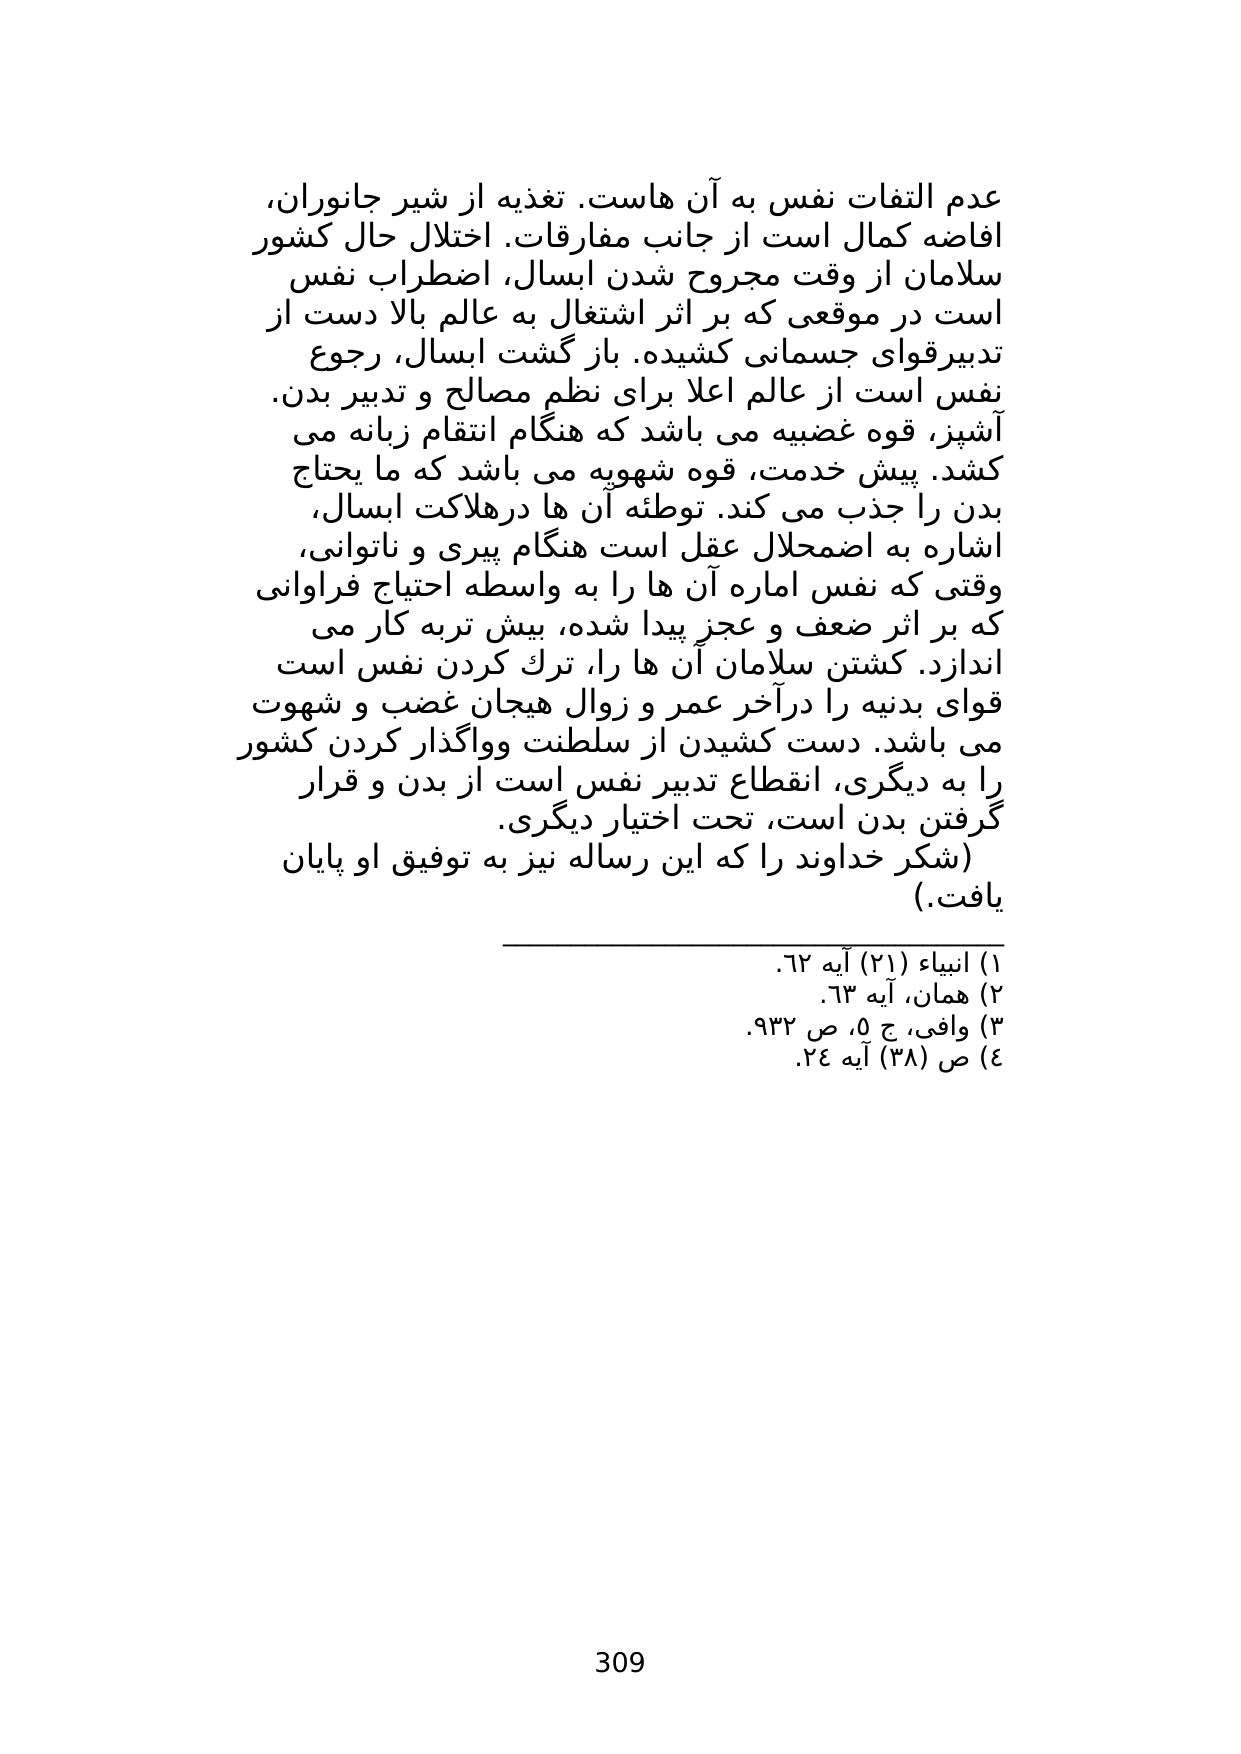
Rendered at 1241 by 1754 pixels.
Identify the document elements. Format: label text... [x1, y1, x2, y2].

text _____________________________________ [236, 915, 1004, 947]
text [236, 177, 1004, 838]
text ٢) همان، آيه ٦٣. [236, 978, 1004, 1010]
text ٤) ص (٣٨) آيه ٢٤. [236, 1042, 1004, 1073]
text ٣) وافى، ج ٥، ص ٩٣٢. [236, 1010, 1004, 1042]
text (شكر خداوند را كه اين رساله نيز به توفيق او پايان يافت.) [236, 838, 1004, 915]
text ١) انبياء (٢١) آيه ٦٢. [236, 947, 1004, 978]
